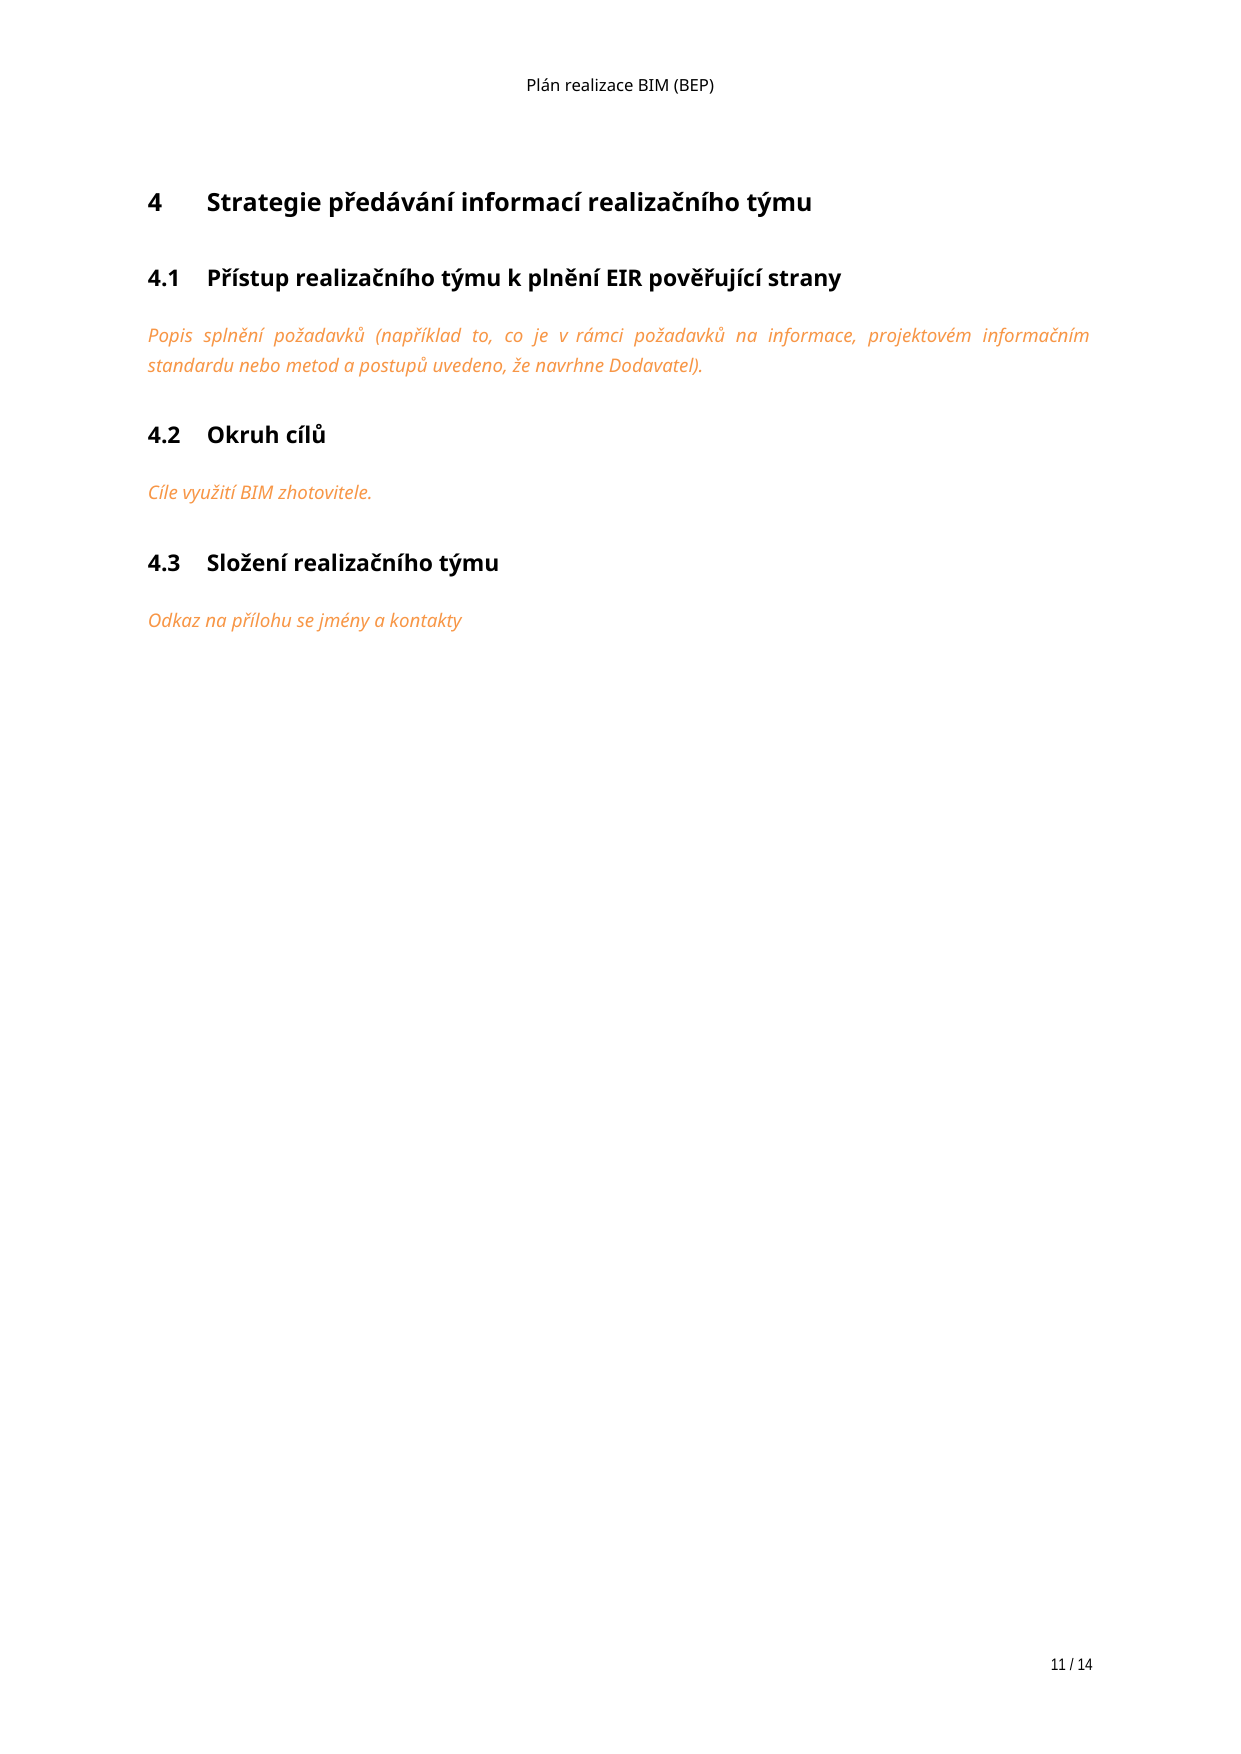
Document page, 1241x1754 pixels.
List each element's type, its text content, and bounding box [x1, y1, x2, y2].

subtitle Okruh cílů [148, 419, 1093, 450]
text Odkaz na přílohu se jmény a kontakty [148, 607, 1093, 633]
subtitle Složení realizačního týmu [148, 546, 1093, 578]
text Popis splnění požadavků (například to, co je v rámci požadavků na informace, projektovém informačním standardu nebo metod a postupů uvedeno, že navrhne Dodavatel). [148, 323, 1093, 377]
subtitle Strategie předávání informací realizačního týmu [148, 185, 1093, 219]
subtitle Přístup realizačního týmu k plnění EIR pověřující strany [148, 262, 1093, 293]
text Cíle využití BIM zhotovitele. [148, 480, 1093, 505]
